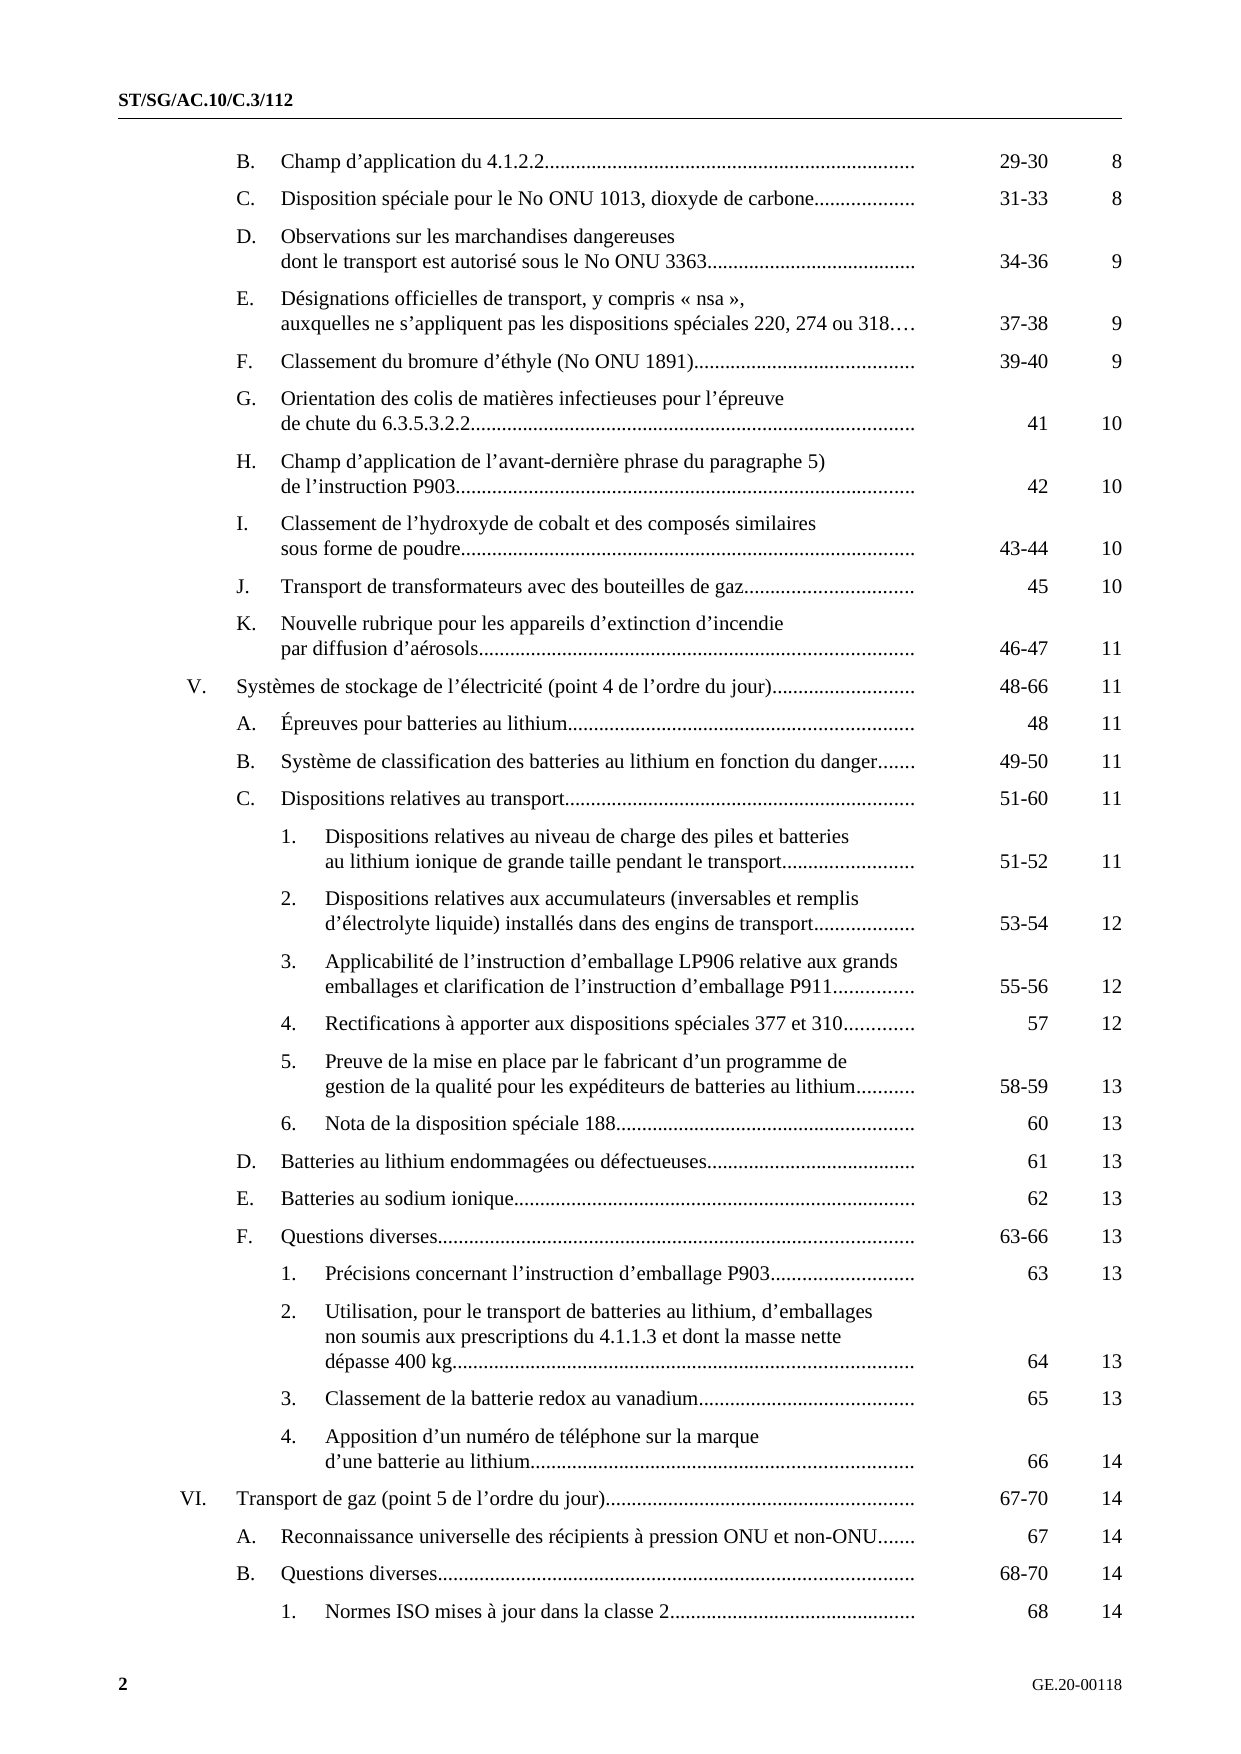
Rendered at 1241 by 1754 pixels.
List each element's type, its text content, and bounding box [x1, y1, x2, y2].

text A. Épreuves pour batteries au lithium 48 11 [236, 710, 1122, 735]
text E. Batteries au sodium ionique 62 13 [236, 1185, 1122, 1210]
text 3. Classement de la batterie redox au vanadium 65 13 [281, 1385, 1122, 1410]
text A. Reconnaissance universelle des récipients à pression ONU et non-ONU 67 14 [236, 1523, 1122, 1548]
text 1. Normes ISO mises à jour dans la classe 2 68 14 [281, 1598, 1122, 1623]
text F. Questions diverses 63-66 13 [236, 1223, 1122, 1248]
text I. Classement de l’hydroxyde de cobalt et des composés similaires sous forme de poudre 43-44 10 [236, 510, 1122, 560]
text 4. Apposition d’un numéro de téléphone sur la marque d’une batterie au lithium 66 14 [281, 1423, 1122, 1473]
text 5. Preuve de la mise en place par le fabricant d’un programme de gestion de la qualité pour les expéditeurs de batteries au lithium 58-59 13 [281, 1048, 1122, 1098]
text 2. Utilisation, pour le transport de batteries au lithium, d’emballages non soumis aux prescriptions du 4.1.1.3 et dont la masse nette dépasse 400 kg 64 13 [281, 1298, 1122, 1373]
text F. Classement du bromure d’éthyle (No ONU 1891) 39-40 9 [236, 348, 1122, 373]
text 1. Dispositions relatives au niveau de charge des piles et batteries au lithium ionique de grande taille pendant le transport 51-52 11 [281, 823, 1122, 873]
text K. Nouvelle rubrique pour les appareils d’extinction d’incendie par diffusion d’aérosols 46-47 11 [236, 610, 1122, 660]
text B. Système de classification des batteries au lithium en fonction du danger 49-50 11 [236, 748, 1122, 773]
text B. Questions diverses 68-70 14 [236, 1560, 1122, 1585]
text D. Batteries au lithium endommagées ou défectueuses 61 13 [236, 1148, 1122, 1173]
text VI. Transport de gaz (point 5 de l’ordre du jour) 67-70 14 [118, 1485, 1122, 1510]
text D. Observations sur les marchandises dangereuses dont le transport est autorisé sous le No ONU 3363 34-36 9 [236, 223, 1122, 273]
text G. Orientation des colis de matières infectieuses pour l’épreuve de chute du 6.3.5.3.2.2 41 10 [236, 385, 1122, 435]
text H. Champ d’application de l’avant-dernière phrase du paragraphe 5) de l’instruction P903 42 10 [236, 448, 1122, 498]
text C. Disposition spéciale pour le No ONU 1013, dioxyde de carbone 31-33 8 [236, 185, 1122, 210]
text E. Désignations officielles de transport, y compris « nsa », auxquelles ne s’appliquent pas les dispositions spéciales 220, 274 ou 318 37-38 9 [236, 285, 1122, 335]
text J. Transport de transformateurs avec des bouteilles de gaz 45 10 [236, 573, 1122, 598]
text 3. Applicabilité de l’instruction d’emballage LP906 relative aux grands emballages et clarification de l’instruction d’emballage P911 55-56 12 [281, 948, 1122, 998]
text B. Champ d’application du 4.1.2.2 29-30 8 [236, 148, 1122, 173]
text V. Systèmes de stockage de l’électricité (point 4 de l’ordre du jour) 48-66 11 [118, 673, 1122, 698]
text 6. Nota de la disposition spéciale 188 60 13 [281, 1110, 1122, 1135]
text C. Dispositions relatives au transport 51-60 11 [236, 785, 1122, 810]
text 4. Rectifications à apporter aux dispositions spéciales 377 et 310 57 12 [281, 1010, 1122, 1035]
text 1. Précisions concernant l’instruction d’emballage P903 63 13 [281, 1260, 1122, 1285]
text 2. Dispositions relatives aux accumulateurs (inversables et remplis d’électrolyte liquide) installés dans des engins de transport 53-54 12 [281, 885, 1122, 935]
